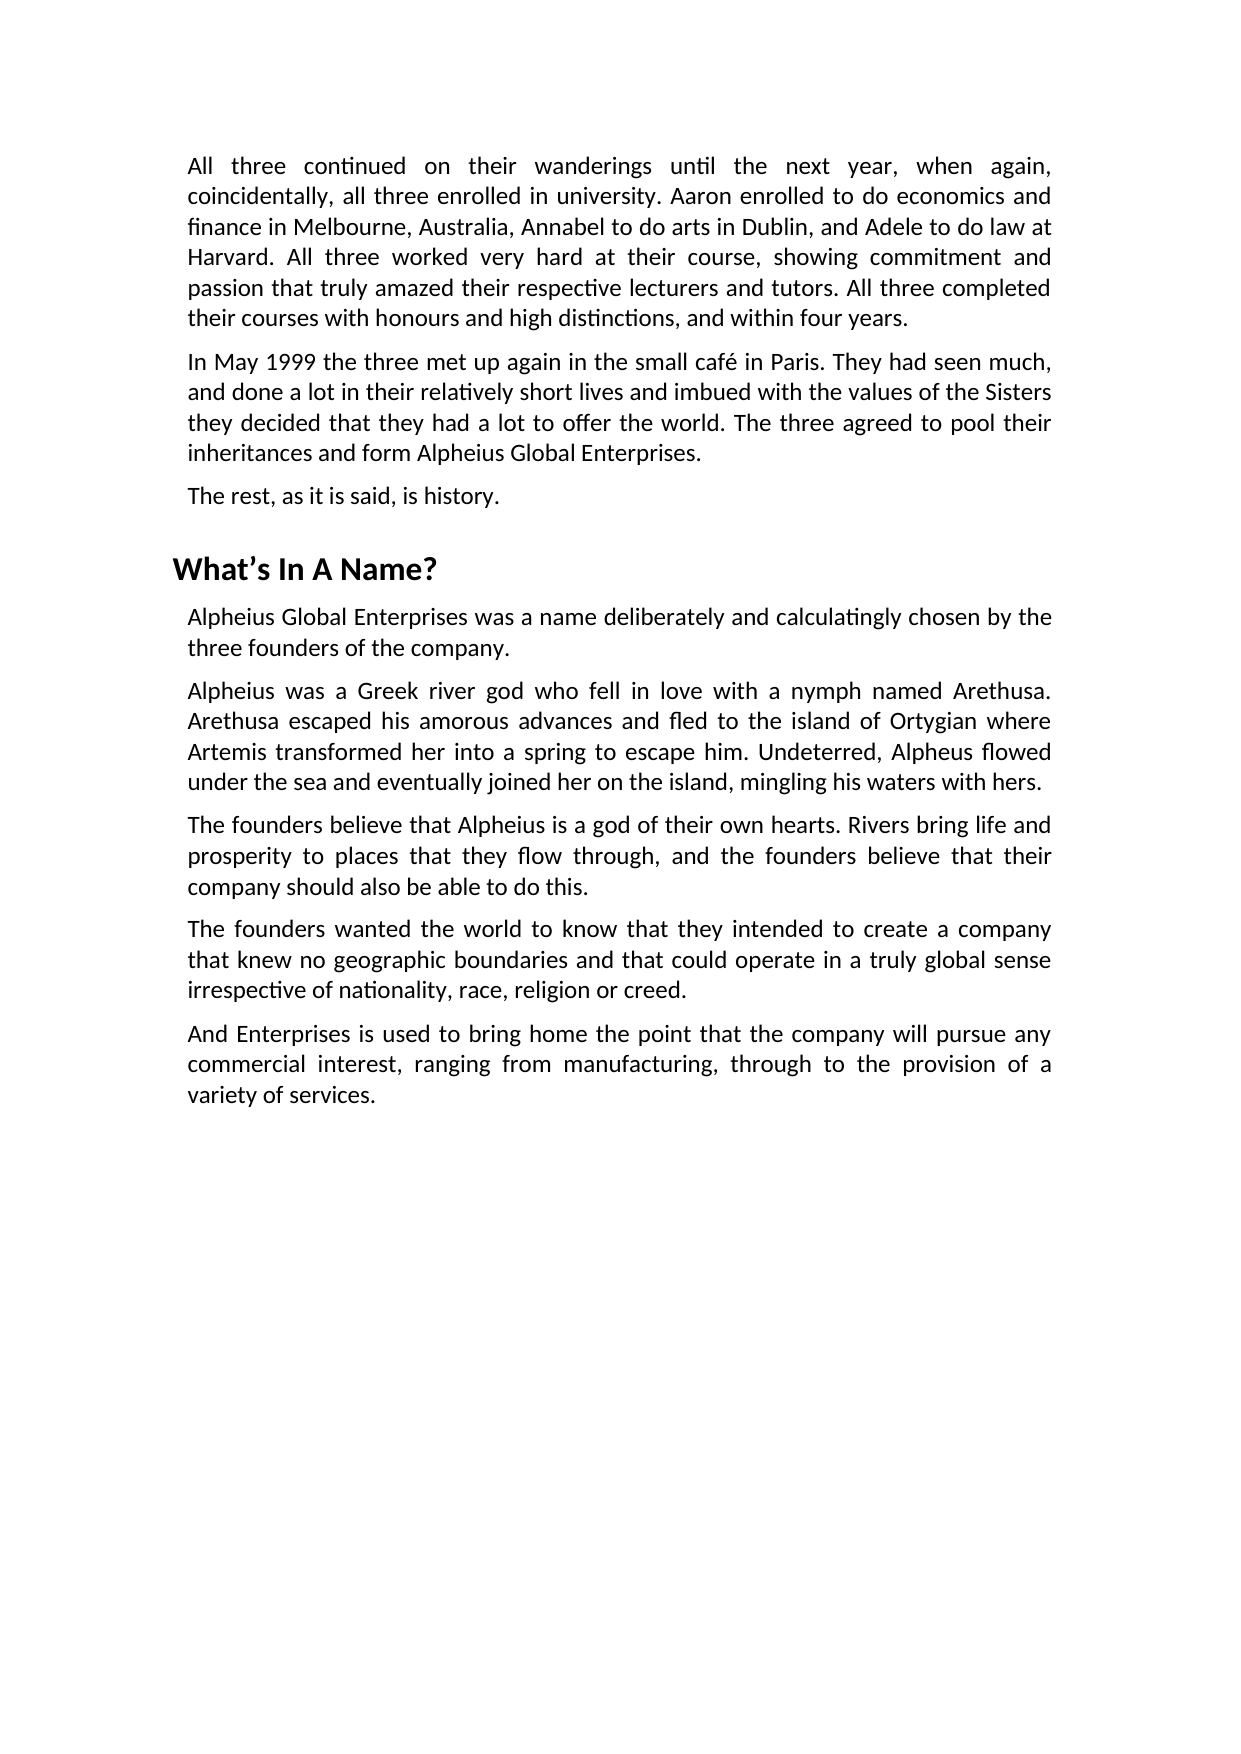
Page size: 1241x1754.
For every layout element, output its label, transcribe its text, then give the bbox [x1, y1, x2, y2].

text What’s In A Name? [172, 548, 1053, 589]
text Alpheius Global Enterprises was a name deliberately and calculatingly chosen by the three founders of the company. [187, 601, 1053, 662]
text Alpheius was a Greek river god who fell in love with a nymph named Arethusa. Arethusa escaped his amorous advances and fled to the where Artemis transformed her into a spring to escape him. Undeterred, flowed under the sea and eventually joined her on the island, mingling his waters with hers. [187, 675, 1053, 797]
text All three continued on their wanderings until the next year, when again, coincidentally, all three enrolled in university. Aaron enrolled to do economics and finance in , , Annabel to do arts in , and Adele to do law at Harvard. All three worked very hard at their course, showing commitment and passion that truly amazed their respective lecturers and tutors. All three completed their courses with honours and high distinctions, and within four years. [187, 150, 1053, 333]
text The founders believe that Alpheius is a god of their own hearts. Rivers bring life and prosperity to places that they flow through, and the founders believe that their company should also be able to do this. [187, 809, 1053, 901]
text The founders wanted the world to know that they intended to create a company that knew no geographic boundaries and that could operate in a truly global sense irrespective of nationality, race, religion or creed. [187, 914, 1053, 1005]
text And Enterprises is used to bring home the point that the company will pursue any commercial interest, ranging from manufacturing, through to the provision of a variety of services. [187, 1018, 1053, 1109]
text In May 1999 the three met up again in the small café in . They had seen much, and done a lot in their relatively short lives and imbued with the values of the Sisters they decided that they had a lot to offer the world. The three agreed to pool their inheritances and form Alpheius Global Enterprises. [187, 346, 1053, 468]
text The rest, as it is said, is history. [187, 480, 1053, 511]
